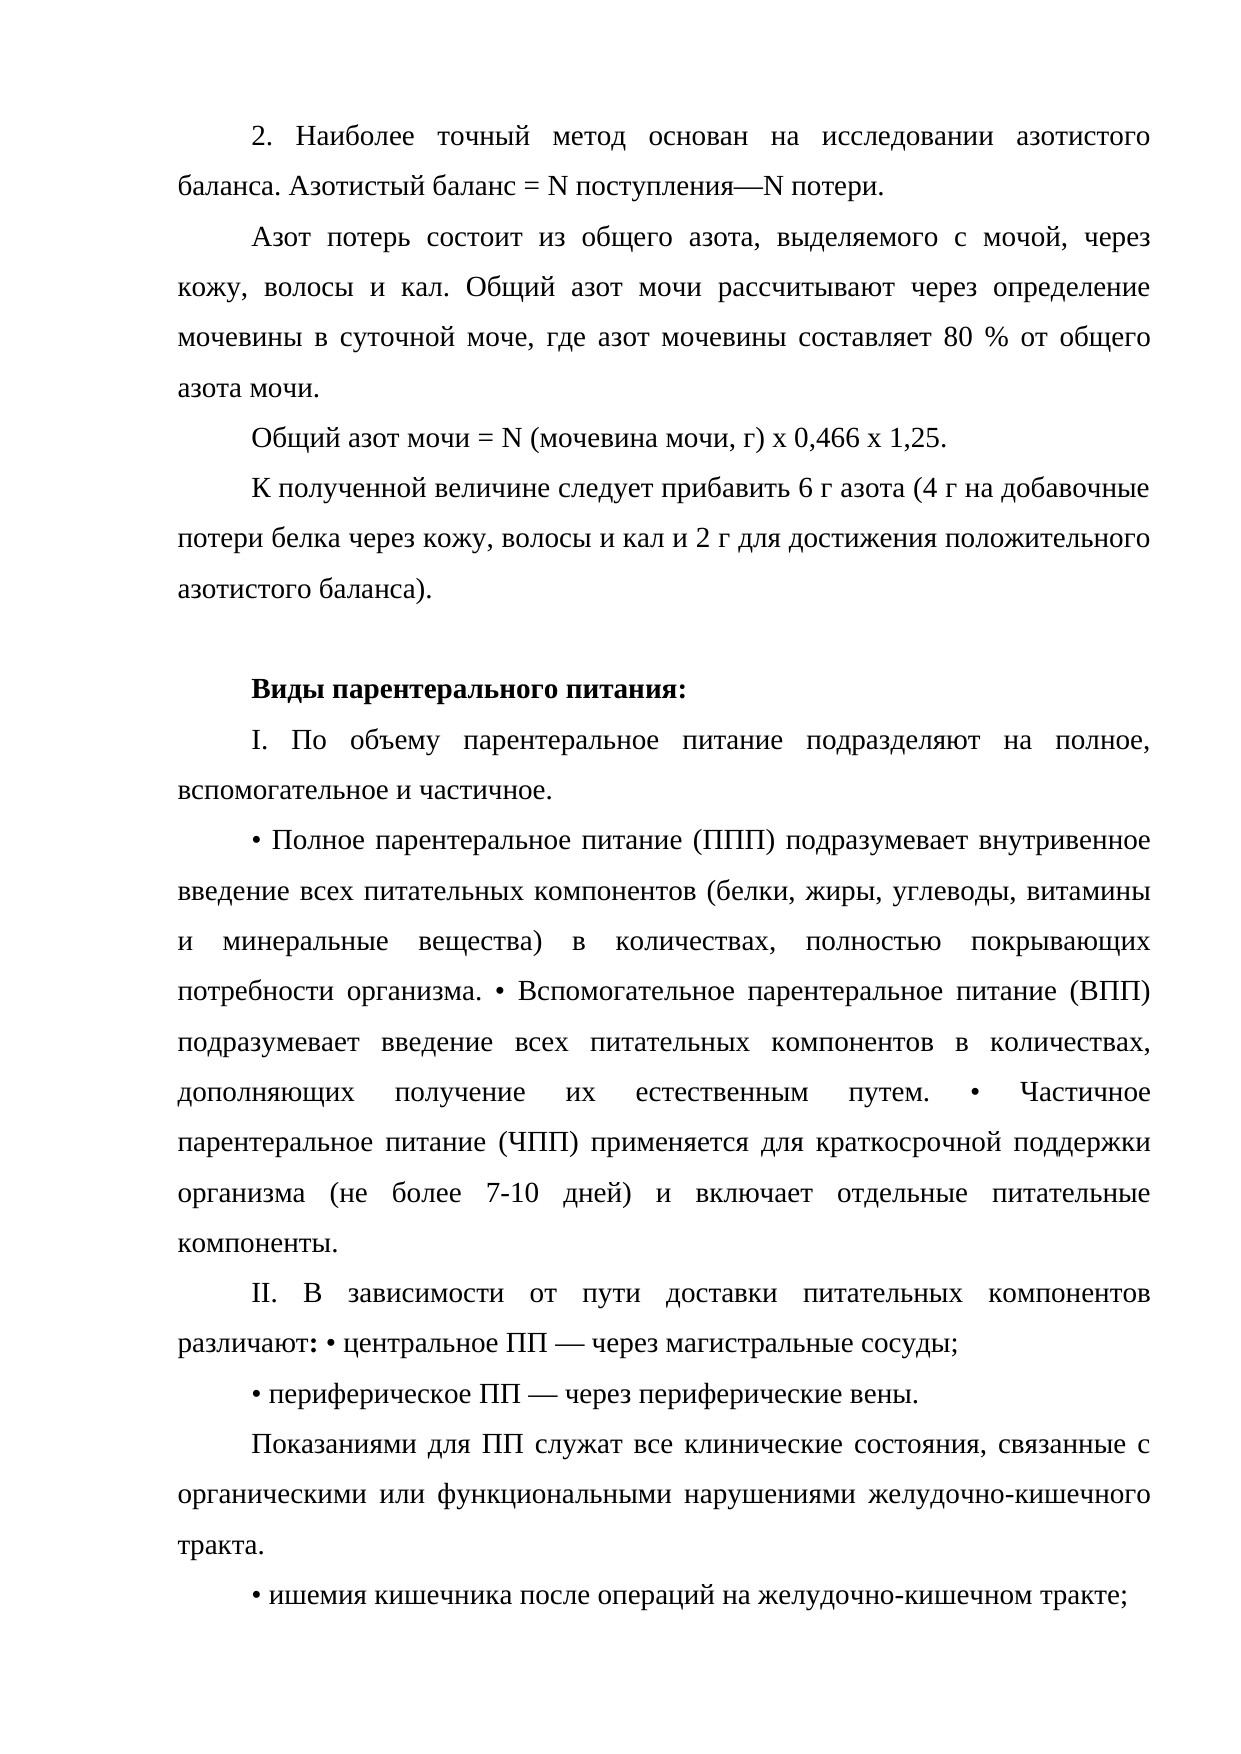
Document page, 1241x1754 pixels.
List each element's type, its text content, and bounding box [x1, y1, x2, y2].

text Общий азот мочи = N (мочевина мочи, г) х 0,466 х 1,25. [177, 420, 1152, 453]
text • периферическое ПП — через периферические вены. [177, 1376, 1152, 1409]
text • ишемия кишечника после операций на желудочно-кишечном тракте; [177, 1577, 1152, 1611]
text 2. Наиболее точный метод основан на исследовании азотистого баланса. Азотистый баланс = N поступления—N потери. [177, 118, 1152, 202]
text К полученной величине следует прибавить азота ( на добавочные потери белка через кожу, волосы и кал и для достижения положительного азотистого баланса). [177, 470, 1152, 604]
text • Полное парентеральное питание (ППП) подразумевает внутривенное введение всех питательных компонентов (белки, жиры, углеводы, витамины и минеральные вещества) в количествах, полностью покрывающих потребности организма. • Вспомогательное парентеральное питание (ВПП) подразумевает введение всех питательных компонентов в количествах, дополняющих получение их естественным путем. • Частичное парентеральное питание (ЧПП) применяется для краткосрочной поддержки организма (не более 7-10 дней) и включает отдельные питательные компоненты. [177, 822, 1152, 1258]
text По объему парентеральное питание подразделяют на полное, вспомогательное и частичное. [177, 722, 1152, 806]
text Азот потерь состоит из общего азота, выделяемого с мочой, через кожу, волосы и кал. Общий азот мочи рассчитывают через определение мочевины в суточной моче, где азот мочевины составляет 80 % от общего азота мочи. [177, 219, 1152, 403]
text II. В зависимости от пути доставки питательных компонентов различают: • центральное ПП — через магистральные сосуды; [177, 1275, 1152, 1359]
text Показаниями для ПП служат все клинические состояния, связанные с органическими или функциональными нарушениями желудочно-кишечного тракта. [177, 1426, 1152, 1560]
text Виды парентерального питания: [177, 672, 1152, 705]
